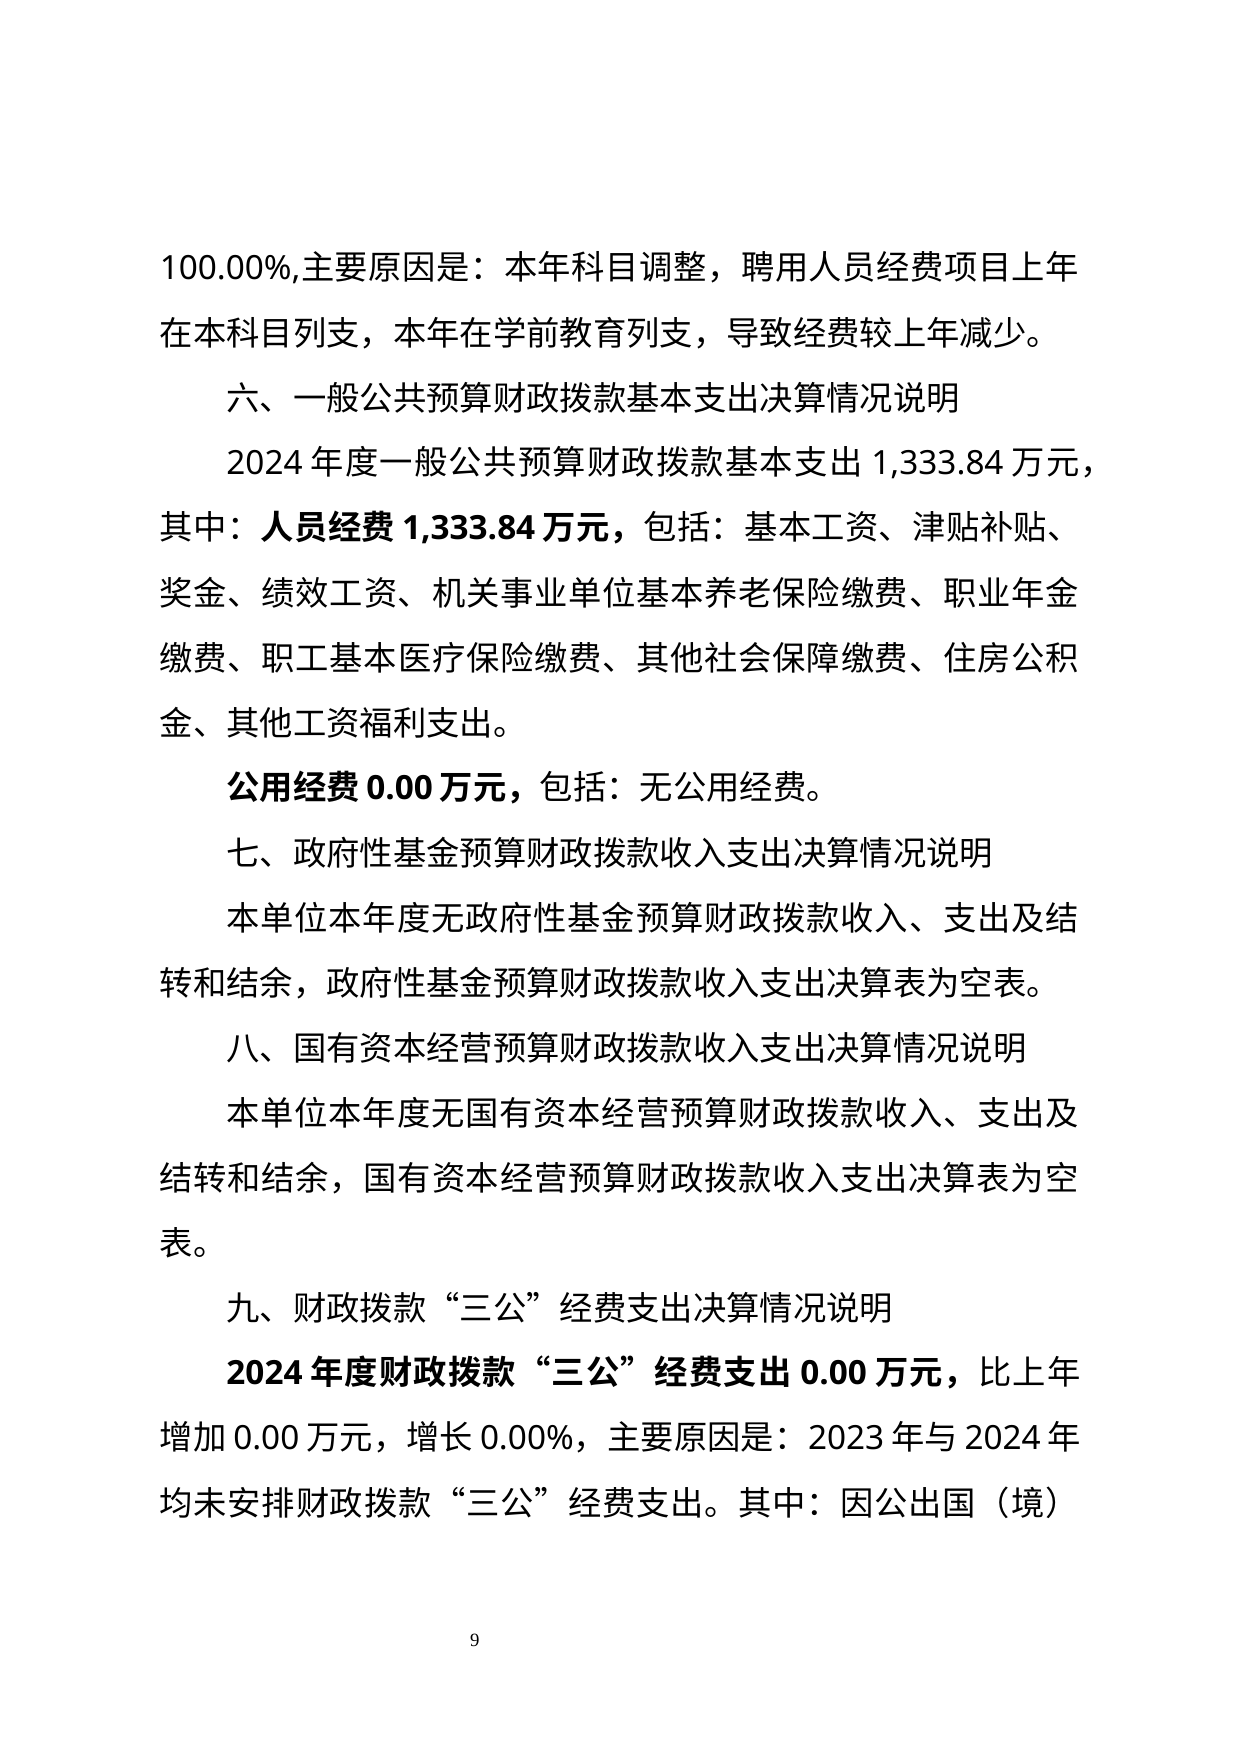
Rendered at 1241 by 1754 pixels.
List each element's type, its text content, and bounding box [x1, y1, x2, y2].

text 本单位本年度无政府性基金预算财政拨款收入、支出及结转和结余，政府性基金预算财政拨款收入支出决算表为空表。 [159, 883, 1081, 1013]
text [159, 1338, 1081, 1533]
text 六、一般公共预算财政拨款基本支出决算情况说明 [159, 363, 1081, 428]
text 2024年度一般公共预算财政拨款基本支出1,333.84万元，其中：人员经费1,333.84万元，包括：基本工资、津贴补贴、奖金、绩效工资、机关事业单位基本养老保险缴费、职业年金缴费、职工基本医疗保险缴费、其他社会保障缴费、住房公积金、其他工资福利支出。 [159, 428, 1081, 753]
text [159, 233, 1081, 363]
text 公用经费0.00万元，包括：无公用经费。 [159, 753, 1081, 818]
text 九、财政拨款“三公”经费支出决算情况说明 [159, 1273, 1081, 1338]
text 八、国有资本经营预算财政拨款收入支出决算情况说明 [159, 1013, 1081, 1078]
text 本单位本年度无国有资本经营预算财政拨款收入、支出及结转和结余，国有资本经营预算财政拨款收入支出决算表为空表。 [159, 1078, 1081, 1273]
text 七、政府性基金预算财政拨款收入支出决算情况说明 [159, 818, 1081, 883]
